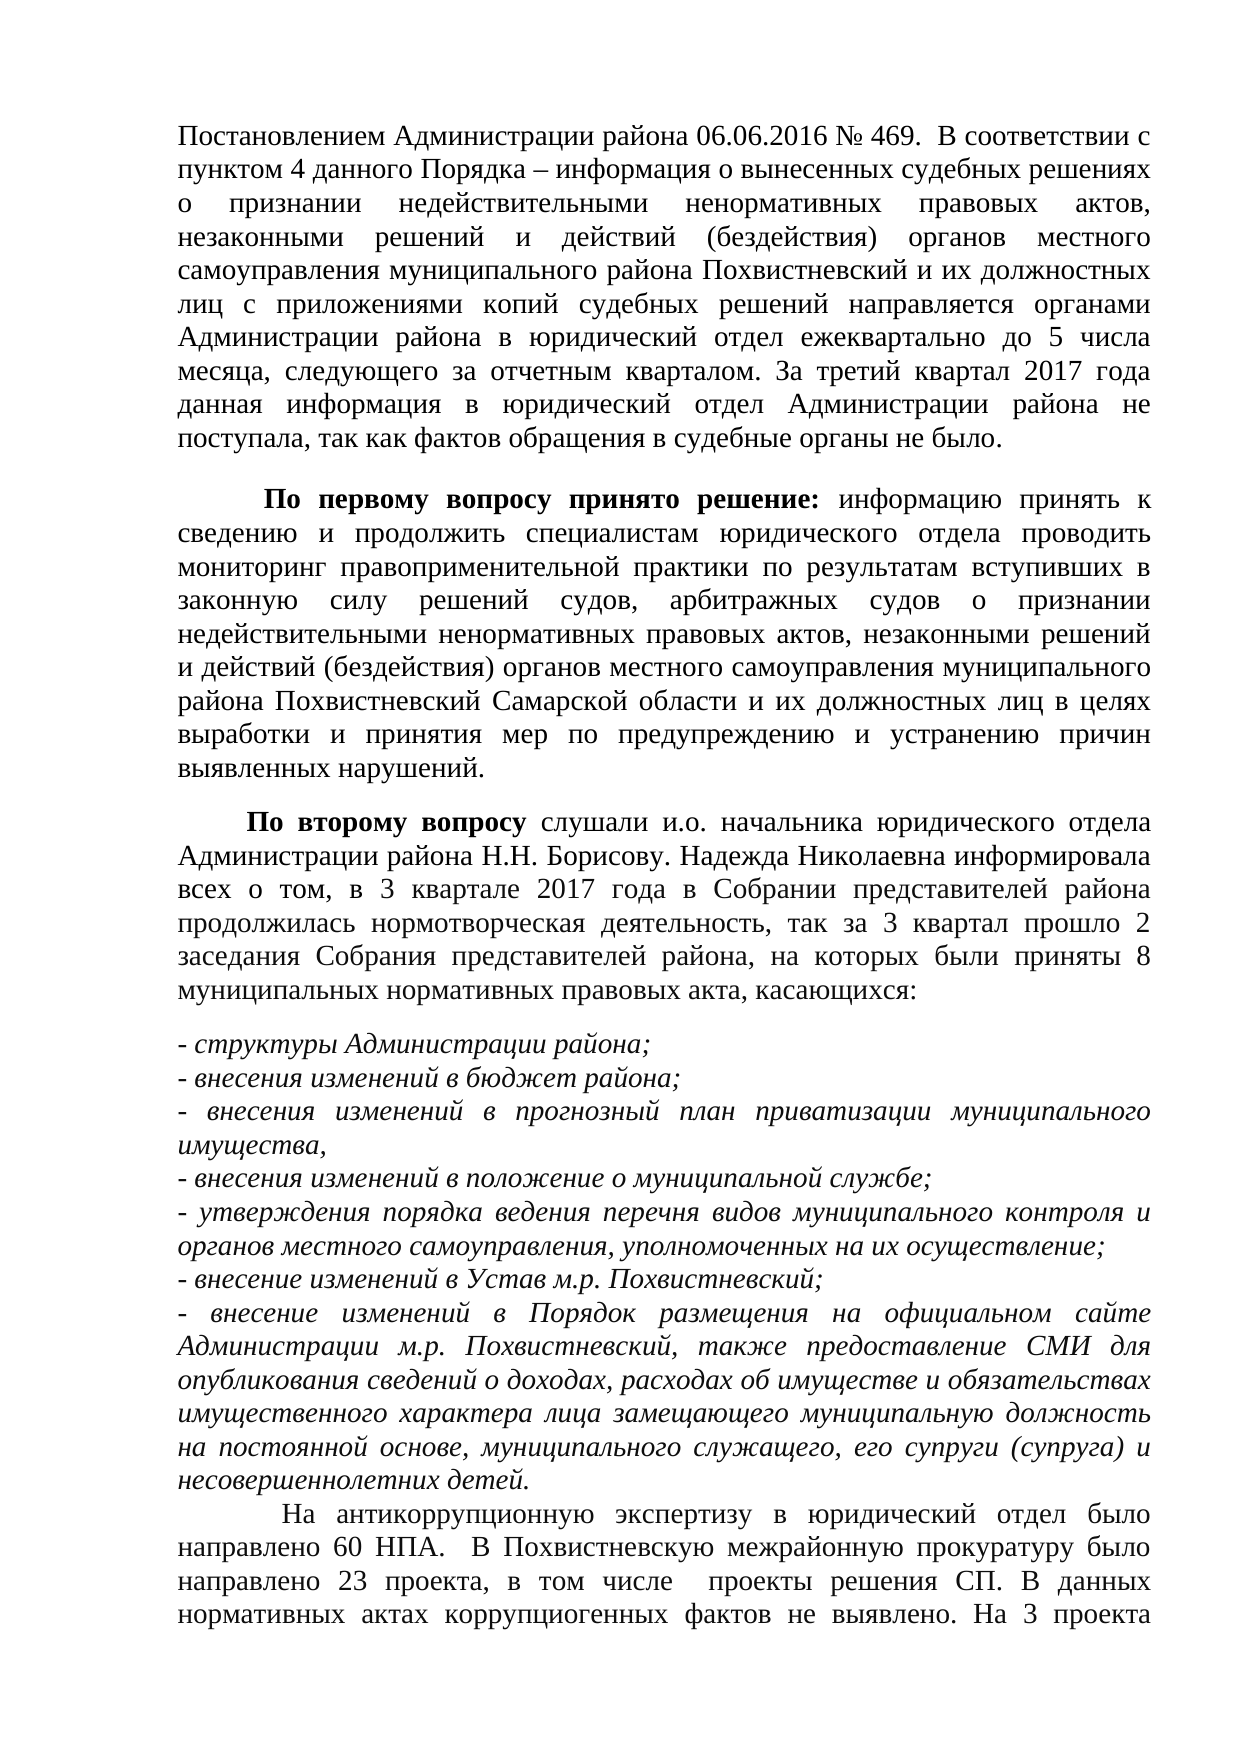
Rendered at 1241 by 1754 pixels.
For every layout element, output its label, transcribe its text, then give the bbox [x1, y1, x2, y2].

text - внесение изменений в Порядок размещения на официальном сайте Администрации м.р. Похвистневский, также предоставление СМИ для опубликования сведений о доходах, расходах об имуществе и обязательствах имущественного характера лица замещающего муниципальную должность на постоянной основе, муниципального служащего, его супруги (супруга) и несовершеннолетних детей. [177, 1295, 1152, 1496]
text - внесения изменений в прогнозный план приватизации муниципального имущества, [177, 1093, 1152, 1161]
text - внесения изменений в положение о муниципальной службе; [177, 1161, 1152, 1194]
text - структуры Администрации района; [177, 1026, 1152, 1060]
text - внесения изменений в бюджет района; [177, 1060, 1152, 1093]
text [177, 1496, 1152, 1630]
text - внесение изменений в Устав м.р. Похвистневский; [177, 1261, 1152, 1295]
text - утверждения порядка ведения перечня видов муниципального контроля и органов местного самоуправления, уполномоченных на их осуществление; [177, 1194, 1152, 1261]
text По второму вопросу слушали и.о. начальника юридического отдела Администрации района Н.Н. Борисову. Надежда Николаевна информировала всех о том, в 3 квартале 2017 года в Собрании представителей района продолжилась нормотворческая деятельность, так за 3 квартал прошло 2 заседания Собрания представителей района, на которых были приняты 8 муниципальных нормативных правовых акта, касающихся: [177, 804, 1152, 1006]
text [177, 118, 1152, 453]
text По первому вопросу принято решение: информацию принять к сведению и продолжить специалистам юридического отдела проводить мониторинг правоприменительной практики по результатам вступивших в законную силу решений судов, арбитражных судов о признании недействительными ненормативных правовых актов, незаконными решений и действий (бездействия) органов местного самоуправления муниципального района Похвистневский Самарской области и их должностных лиц в целях выработки и принятия мер по предупреждению и устранению причин выявленных нарушений. [177, 482, 1152, 783]
